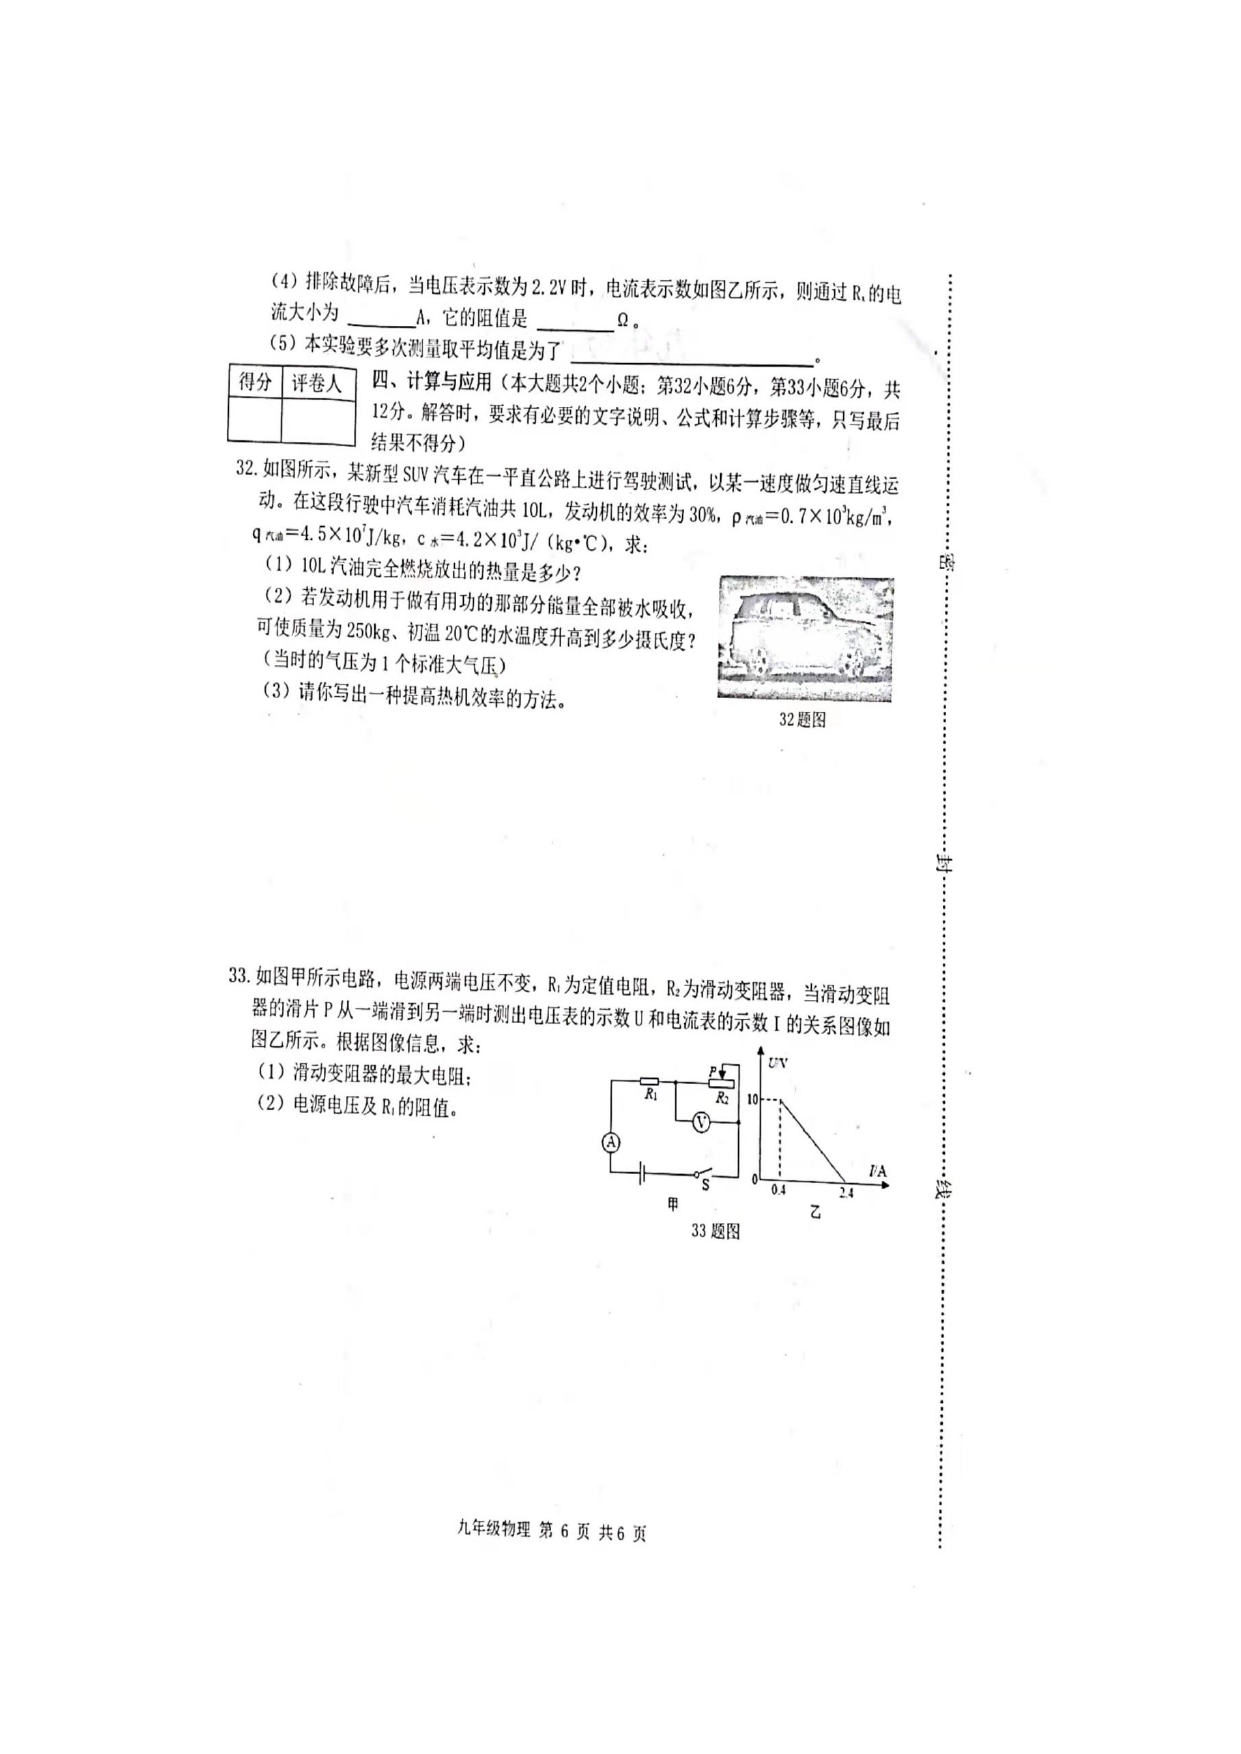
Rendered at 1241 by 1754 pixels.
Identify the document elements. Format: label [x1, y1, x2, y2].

picture [187, 162, 1053, 1592]
